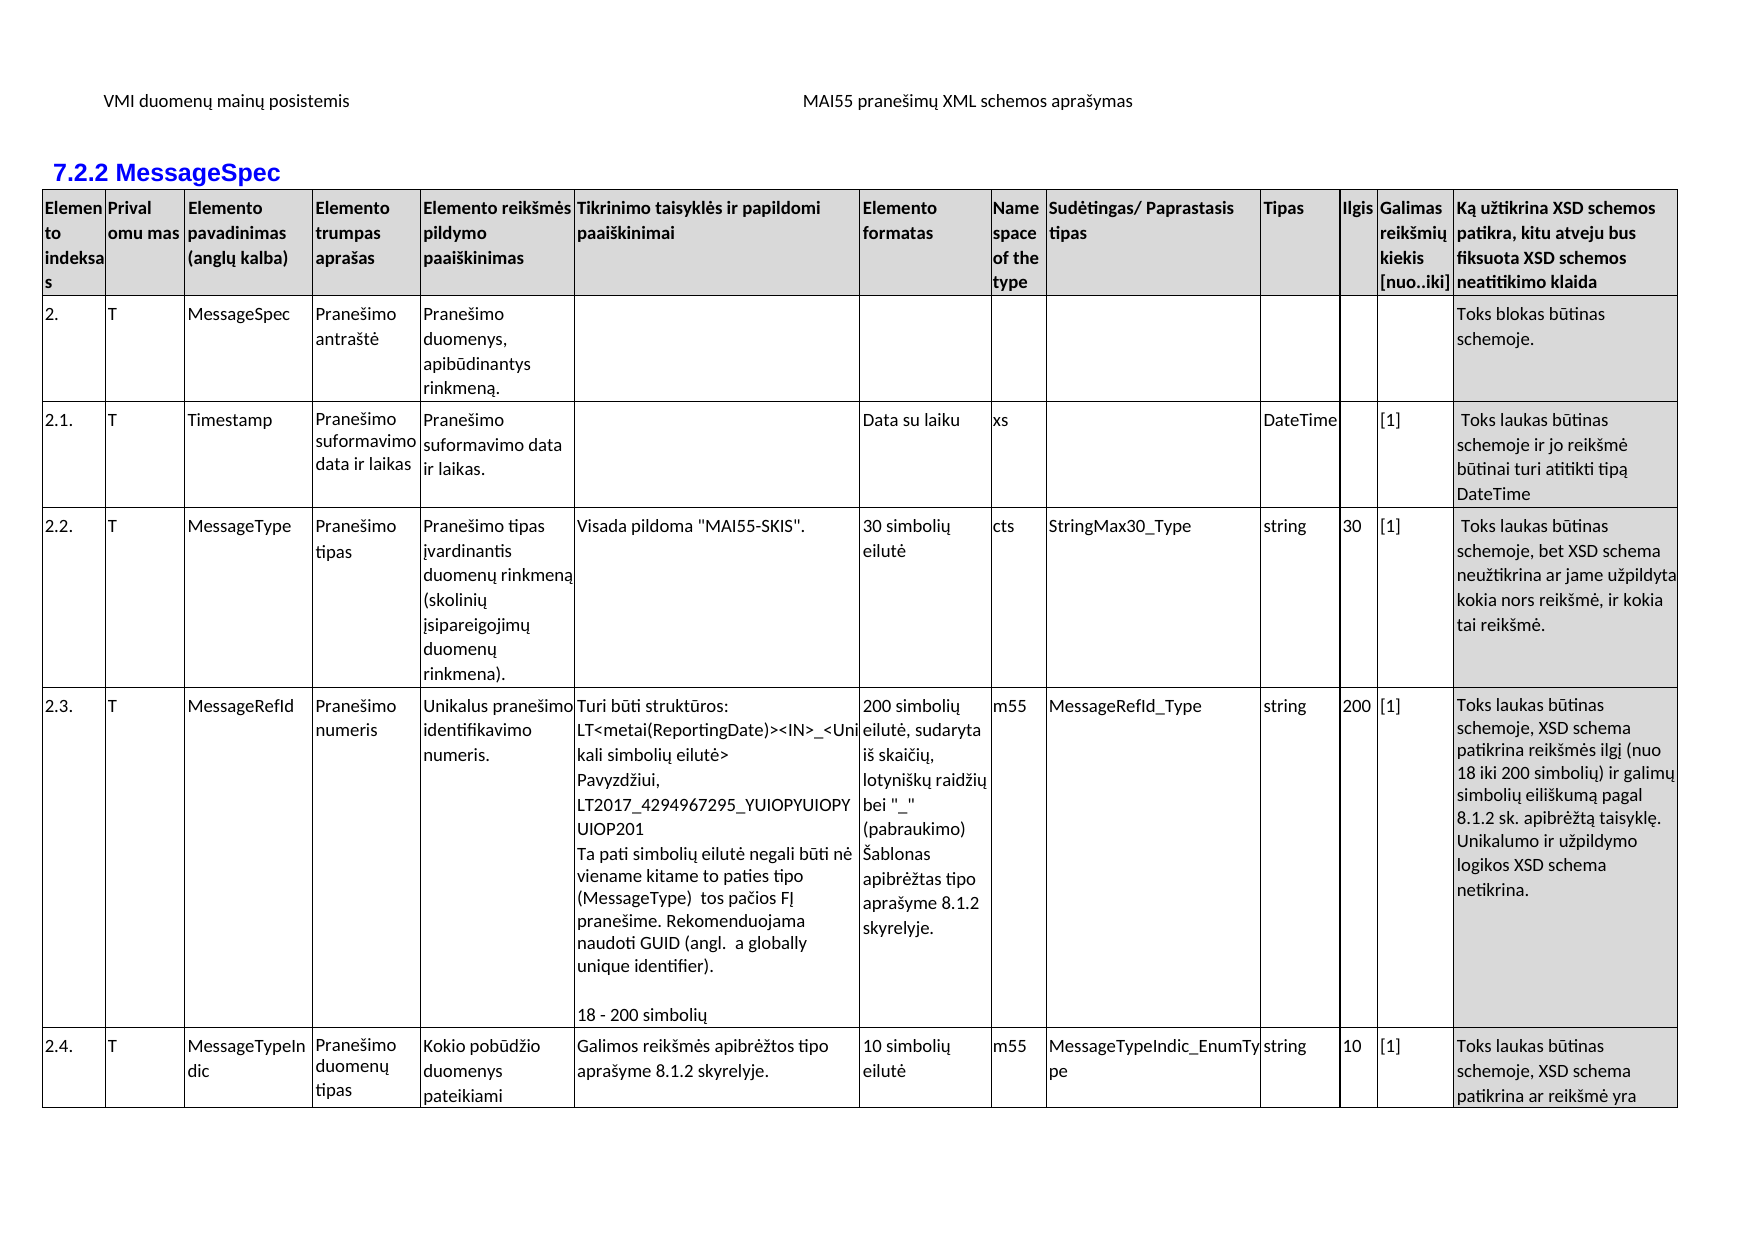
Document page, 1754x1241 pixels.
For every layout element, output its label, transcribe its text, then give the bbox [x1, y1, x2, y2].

table_cell Turi būti struktūros: LT<metai(ReportingDate)><IN>_<Uni kali simbolių eilutė> Pavyzdžiui, LT2017_4294967295_YUIOPYUIOPY UIOP201 Ta pati simbolių eilutė negali būti nė viename kitame to paties tipo (MessageType) tos pačios FĮ pranešime. Rekomenduojama naudoti GUID (angl. a globally unique identifier). 18 - 200 simbolių [575, 688, 859, 1027]
table_cell [1047, 402, 1260, 507]
table_cell [1] [1378, 1028, 1453, 1107]
table_cell [992, 296, 1046, 401]
table_cell Unikalus pranešimo identifikavimo numeris. [421, 688, 574, 1027]
table_cell [1378, 296, 1453, 401]
table_cell [1] [1378, 402, 1453, 507]
table_cell [860, 296, 991, 401]
table_header Prival omu mas [106, 190, 184, 295]
table_cell 2.3. [43, 688, 105, 1027]
table_header Elemen to indeksa s [43, 190, 105, 295]
table_cell [575, 402, 859, 507]
table_cell Pranešimo duomenys, apibūdinantys rinkmeną. [421, 296, 574, 401]
table_cell Toks blokas būtinas schemoje. [1454, 296, 1677, 401]
table_cell Pranešimo antraštė [313, 296, 420, 401]
table_cell 2. [43, 296, 105, 401]
subtitle 7.2.2 MessageSpec [0, 158, 281, 187]
table_cell Visada pildoma "MAI55-SKIS". [575, 508, 859, 687]
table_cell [421, 1028, 574, 1107]
table_cell T [106, 1028, 184, 1107]
table_header Elemento pavadinimas (anglų kalba) [185, 190, 312, 295]
table_cell Toks laukas būtinas schemoje ir jo reikšmė būtinai turi atitikti tipą DateTime [1454, 402, 1677, 507]
table_cell m55 [992, 1028, 1046, 1107]
table_cell Pranešimo suformavimo data ir laikas [313, 402, 420, 507]
table_cell cts [992, 508, 1046, 687]
table_cell string [1261, 688, 1339, 1027]
table_cell MessageType [185, 508, 312, 687]
table_header Elemento trumpas aprašas [313, 190, 420, 295]
table_header Ilgis [1341, 190, 1377, 295]
table_cell T [106, 296, 184, 401]
table_cell [575, 296, 859, 401]
table_cell Toks laukas būtinas schemoje, bet XSD schema neužtikrina ar jame užpildyta kokia nors reikšmė, ir kokia tai reikšmė. [1454, 508, 1677, 687]
table_header Elemento formatas [860, 190, 991, 295]
table_header Elemento reikšmės pildymo paaiškinimas [421, 190, 574, 295]
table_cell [1454, 1028, 1677, 1107]
table_cell [1] [1378, 688, 1453, 1027]
table_cell MessageRefId [185, 688, 312, 1027]
table_cell 2.2. [43, 508, 105, 687]
table_cell MessageTypeIn dic [185, 1028, 312, 1107]
table_header Sudėtingas/ Paprastasis tipas [1047, 190, 1260, 295]
table_cell T [106, 402, 184, 507]
table_cell [1] [1378, 508, 1453, 687]
table_cell Pranešimo suformavimo data ir laikas. [421, 402, 574, 507]
table_cell 10 simbolių eilutė [860, 1028, 991, 1107]
table_cell 200 [1341, 688, 1377, 1027]
table_cell 10 [1341, 1028, 1377, 1107]
table_cell string [1261, 1028, 1339, 1107]
table_cell [1341, 402, 1377, 507]
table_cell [1047, 1028, 1260, 1107]
table_cell 200 simbolių eilutė, sudaryta iš skaičių, lotyniškų raidžių bei "_" (pabraukimo) Šablonas apibrėžtas tipo aprašyme 8.1.2 skyrelyje. [860, 688, 991, 1027]
table_cell Pranešimo tipas įvardinantis duomenų rinkmeną (skolinių įsipareigojimų duomenų rinkmena). [421, 508, 574, 687]
table_cell m55 [992, 688, 1046, 1027]
table_cell T [106, 688, 184, 1027]
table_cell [313, 1028, 420, 1107]
table_cell Data su laiku [860, 402, 991, 507]
table_cell Pranešimo numeris [313, 688, 420, 1027]
table_cell [1261, 296, 1339, 401]
table_header Ką užtikrina XSD schemos patikra, kitu atveju bus fiksuota XSD schemos neatitikimo klaida [1454, 190, 1677, 295]
table_cell 30 [1341, 508, 1377, 687]
table_cell 30 simbolių eilutė [860, 508, 991, 687]
table_cell StringMax30_Type [1047, 508, 1260, 687]
table_cell Pranešimo tipas [313, 508, 420, 687]
table_header Name space of the type [992, 190, 1046, 295]
table_header Tipas [1261, 190, 1339, 295]
table_header Tikrinimo taisyklės ir papildomi paaiškinimai [575, 190, 859, 295]
table_cell T [106, 508, 184, 687]
table_cell Toks laukas būtinas schemoje, XSD schema patikrina reikšmės ilgį (nuo 18 iki 200 simbolių) ir galimų simbolių eiliškumą pagal 8.1.2 sk. apibrėžtą taisyklę. Unikalumo ir užpildymo logikos XSD schema netikrina. [1454, 688, 1677, 1027]
table_cell Timestamp [185, 402, 312, 507]
table_cell 2.4. [43, 1028, 105, 1107]
table_cell [1341, 296, 1377, 401]
table_cell [1047, 296, 1260, 401]
table_header Galimas reikšmių kiekis [nuo..iki] [1378, 190, 1453, 295]
table_cell MessageSpec [185, 296, 312, 401]
table_cell MessageRefId_Type [1047, 688, 1260, 1027]
table_cell DateTime [1261, 402, 1339, 507]
table_cell xs [992, 402, 1046, 507]
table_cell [575, 1028, 859, 1107]
table_cell 2.1. [43, 402, 105, 507]
table_cell string [1261, 508, 1339, 687]
